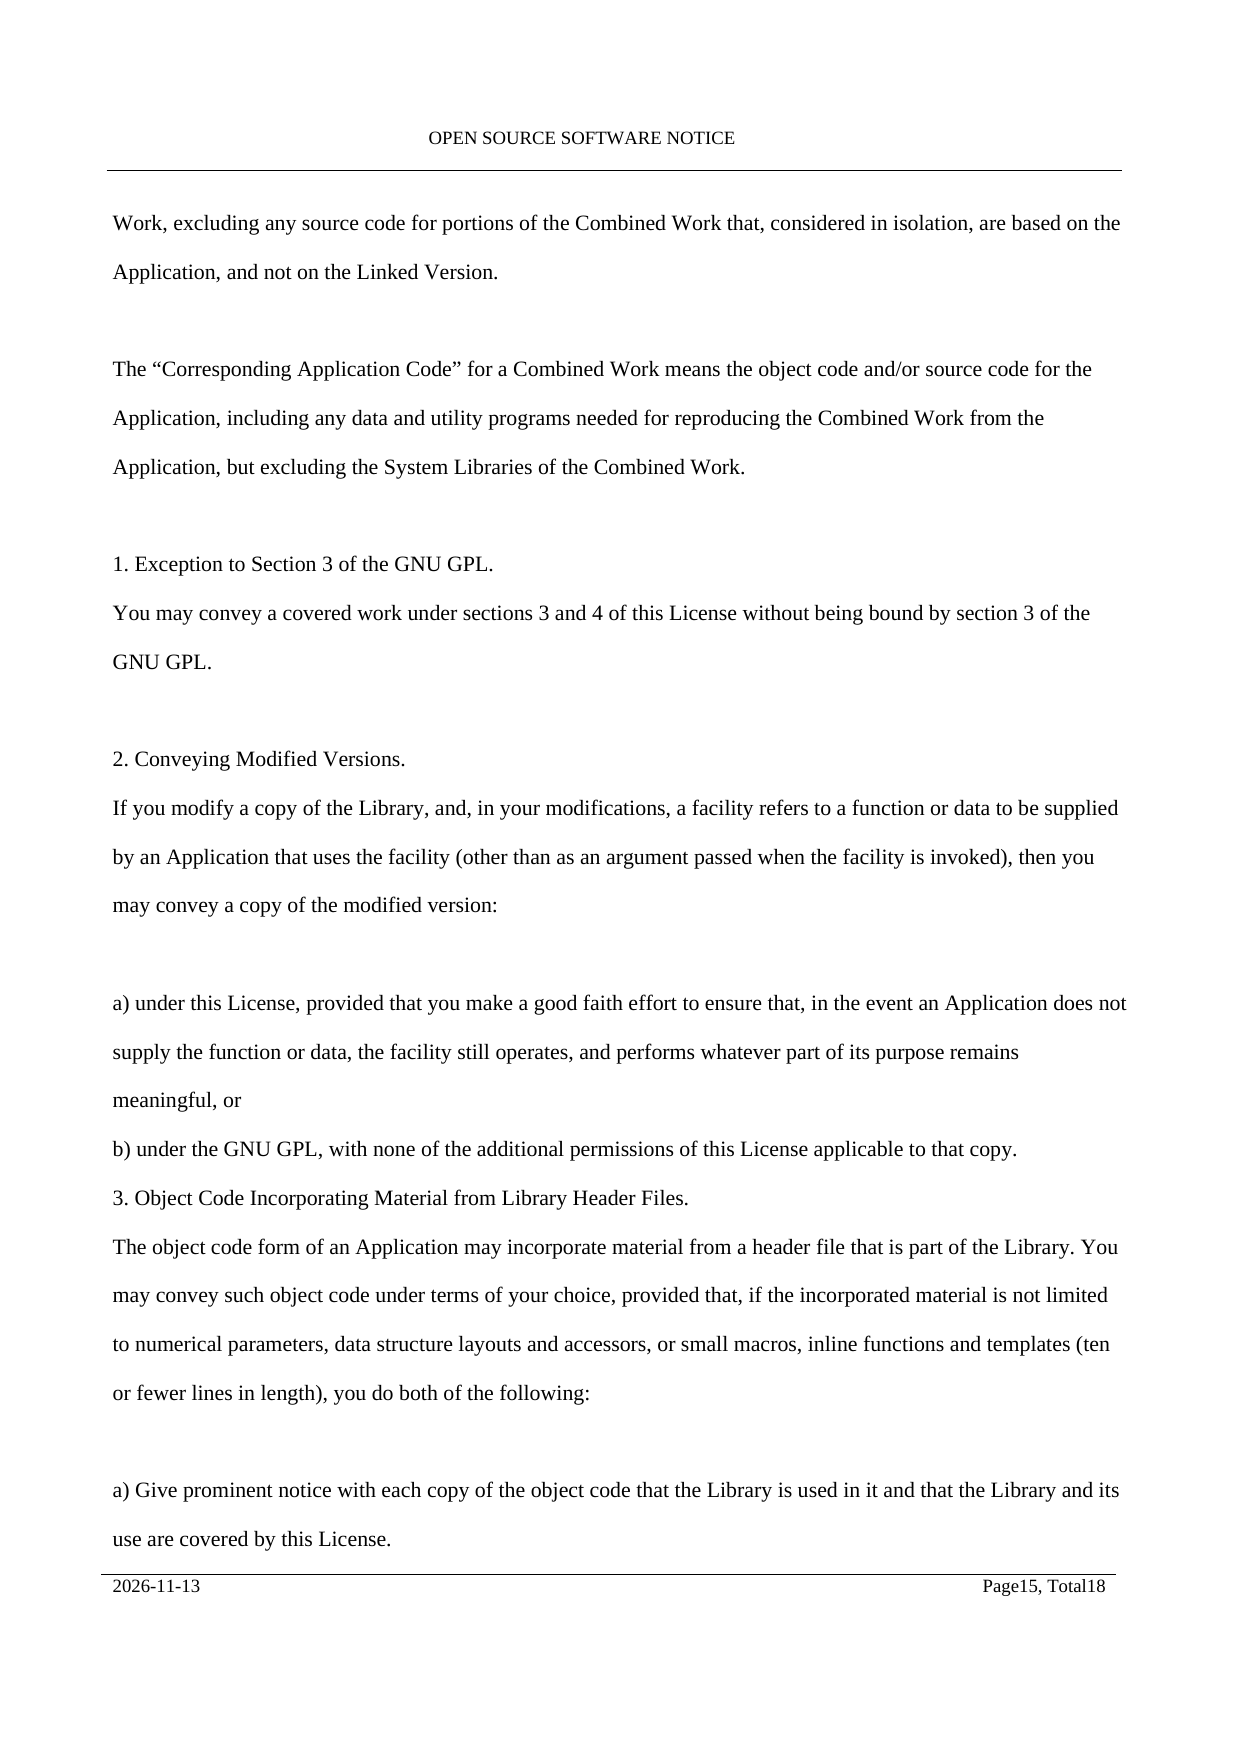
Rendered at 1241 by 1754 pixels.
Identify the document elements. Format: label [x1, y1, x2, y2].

text [112, 206, 1128, 1555]
